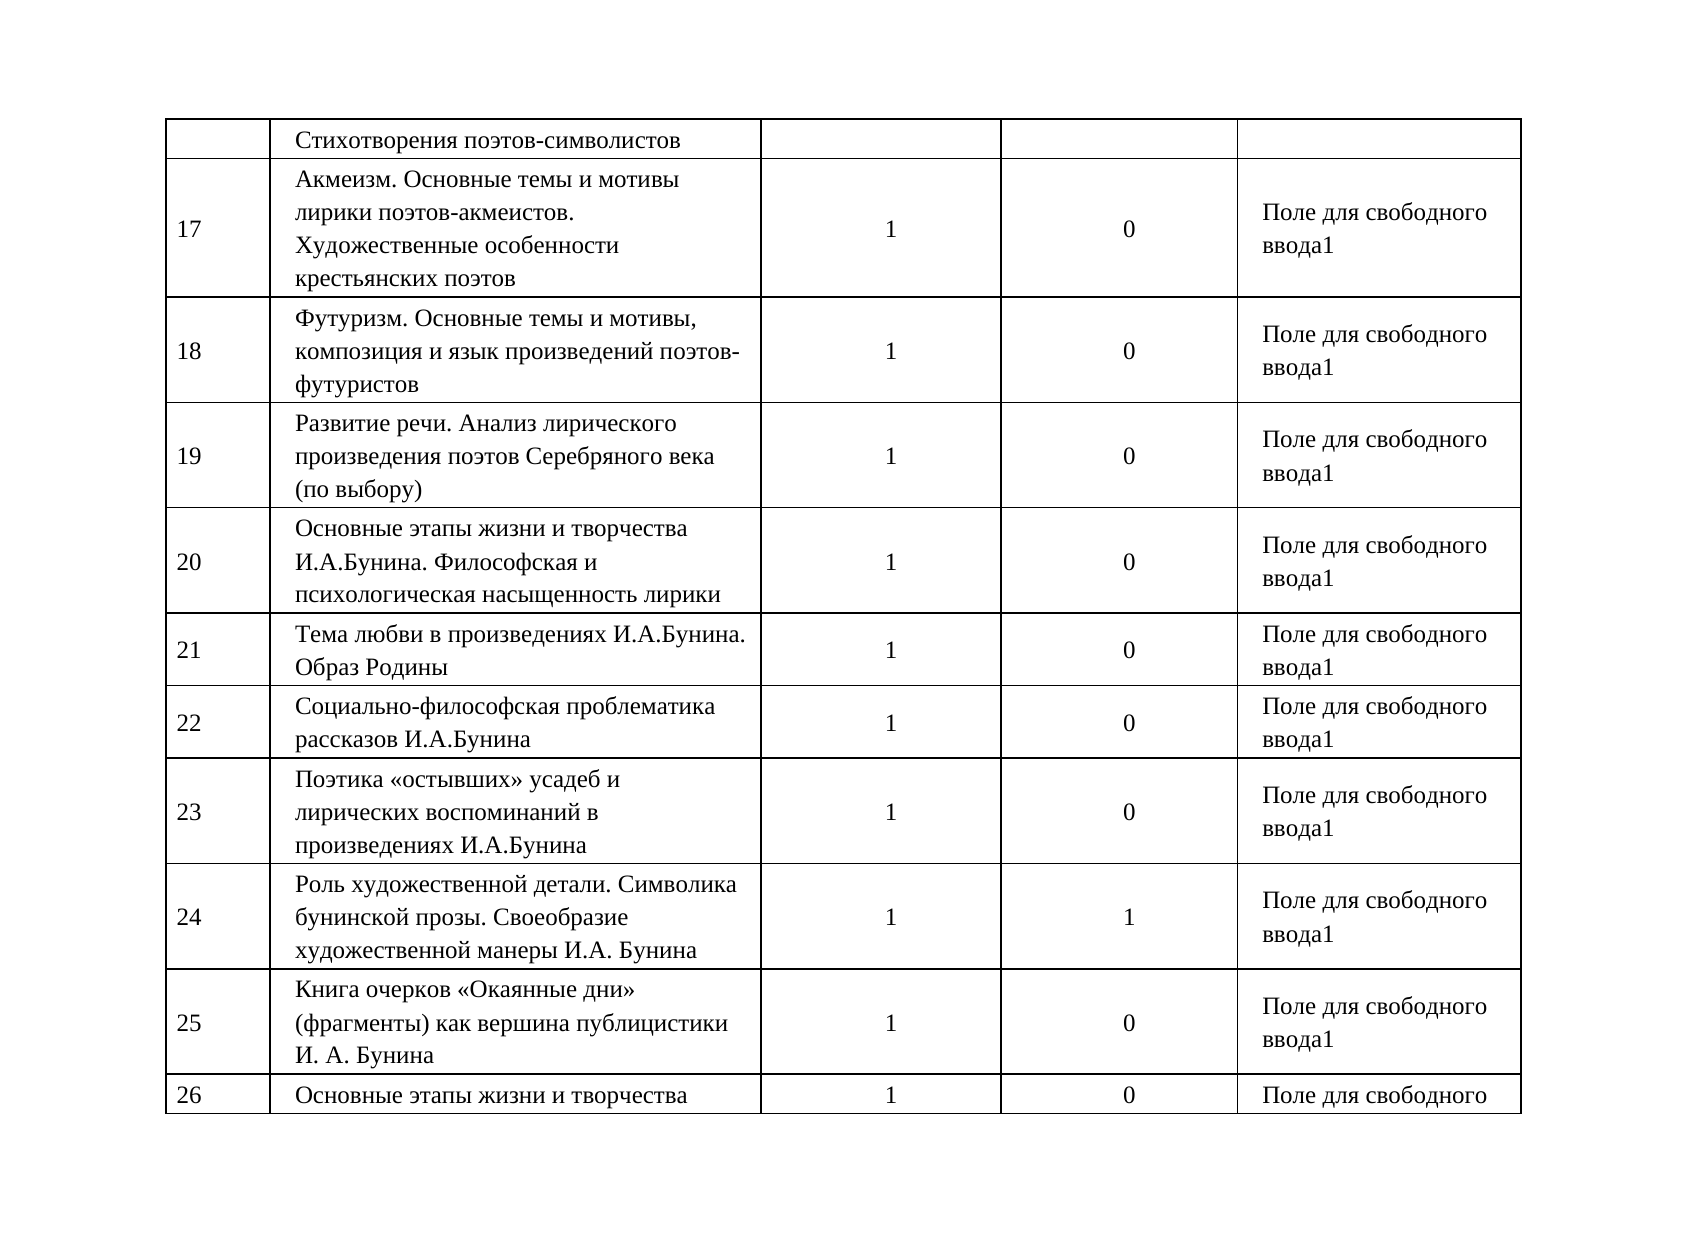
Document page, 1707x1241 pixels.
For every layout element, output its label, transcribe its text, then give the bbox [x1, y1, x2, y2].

table_cell Футуризм. Основные темы и мотивы, композиция и язык произведений поэтов-футуристов [271, 298, 760, 401]
table_cell 24 [167, 864, 269, 968]
table_cell 0 [1002, 403, 1237, 507]
table_cell Основные этапы жизни и творчества И.А.Бунина. Философская и психологическая насыщенность лирики [271, 508, 760, 612]
table_cell Поле для свободного ввода1 [1238, 686, 1520, 757]
table_cell 22 [167, 686, 269, 757]
table_cell Тема любви в произведениях И.А.Бунина. Образ Родины [271, 614, 760, 684]
table_cell 16 [167, 120, 269, 157]
table_cell Книга очерков «Окаянные дни» (фрагменты) как вершина публицистики И. А. Бунина [271, 970, 760, 1073]
table_cell 0 [1002, 614, 1237, 684]
table_cell 1 [762, 508, 1000, 612]
table_cell Поле для свободного ввода1 [1238, 614, 1520, 684]
table_cell 1 [762, 864, 1000, 968]
table_cell Акмеизм. Основные темы и мотивы лирики поэтов-акмеистов. Художественные особенности крестьянских поэтов [271, 159, 760, 296]
table_cell 1 [1002, 864, 1237, 968]
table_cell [271, 120, 760, 157]
table_cell 20 [167, 508, 269, 612]
table_cell Поле для свободного ввода1 [1238, 298, 1520, 401]
table_cell 1 [762, 159, 1000, 296]
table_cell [1238, 120, 1520, 157]
table_cell Поэтика «остывших» усадеб и лирических воспоминаний в произведениях И.А.Бунина [271, 759, 760, 862]
table_cell 0 [1002, 159, 1237, 296]
table_cell 1 [762, 403, 1000, 507]
table_cell 0 [1002, 686, 1237, 757]
table_cell 1 [762, 614, 1000, 684]
table_cell 0 [1002, 120, 1237, 157]
table_cell 1 [762, 120, 1000, 157]
table_cell Поле для свободного ввода1 [1238, 970, 1520, 1073]
table_cell Поле для свободного ввода1 [1238, 403, 1520, 507]
table_cell 1 [762, 970, 1000, 1073]
table_cell Социально-философская проблематика рассказов И.А.Бунина [271, 686, 760, 757]
table_cell 23 [167, 759, 269, 862]
table_cell 1 [762, 759, 1000, 862]
table_cell 25 [167, 970, 269, 1073]
table_cell 18 [167, 298, 269, 401]
table_cell Развитие речи. Анализ лирического произведения поэтов Серебряного века (по выбору) [271, 403, 760, 507]
table_cell Поле для свободного ввода1 [1238, 864, 1520, 968]
table_cell 1 [762, 686, 1000, 757]
table_cell 0 [1002, 1075, 1237, 1113]
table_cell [1238, 1075, 1520, 1113]
table_cell 0 [1002, 970, 1237, 1073]
table_cell 26 [167, 1075, 269, 1113]
table_cell 1 [762, 1075, 1000, 1113]
table_cell 0 [1002, 759, 1237, 862]
table_cell Поле для свободного ввода1 [1238, 159, 1520, 296]
table_cell 21 [167, 614, 269, 684]
table_cell Поле для свободного ввода1 [1238, 508, 1520, 612]
table_cell 19 [167, 403, 269, 507]
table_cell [271, 1075, 760, 1113]
table_cell Роль художественной детали. Символика бунинской прозы. Своеобразие художественной манеры И.А. Бунина [271, 864, 760, 968]
table_cell Поле для свободного ввода1 [1238, 759, 1520, 862]
table_cell 17 [167, 159, 269, 296]
table_cell 0 [1002, 298, 1237, 401]
table_cell 1 [762, 298, 1000, 401]
table_cell 0 [1002, 508, 1237, 612]
